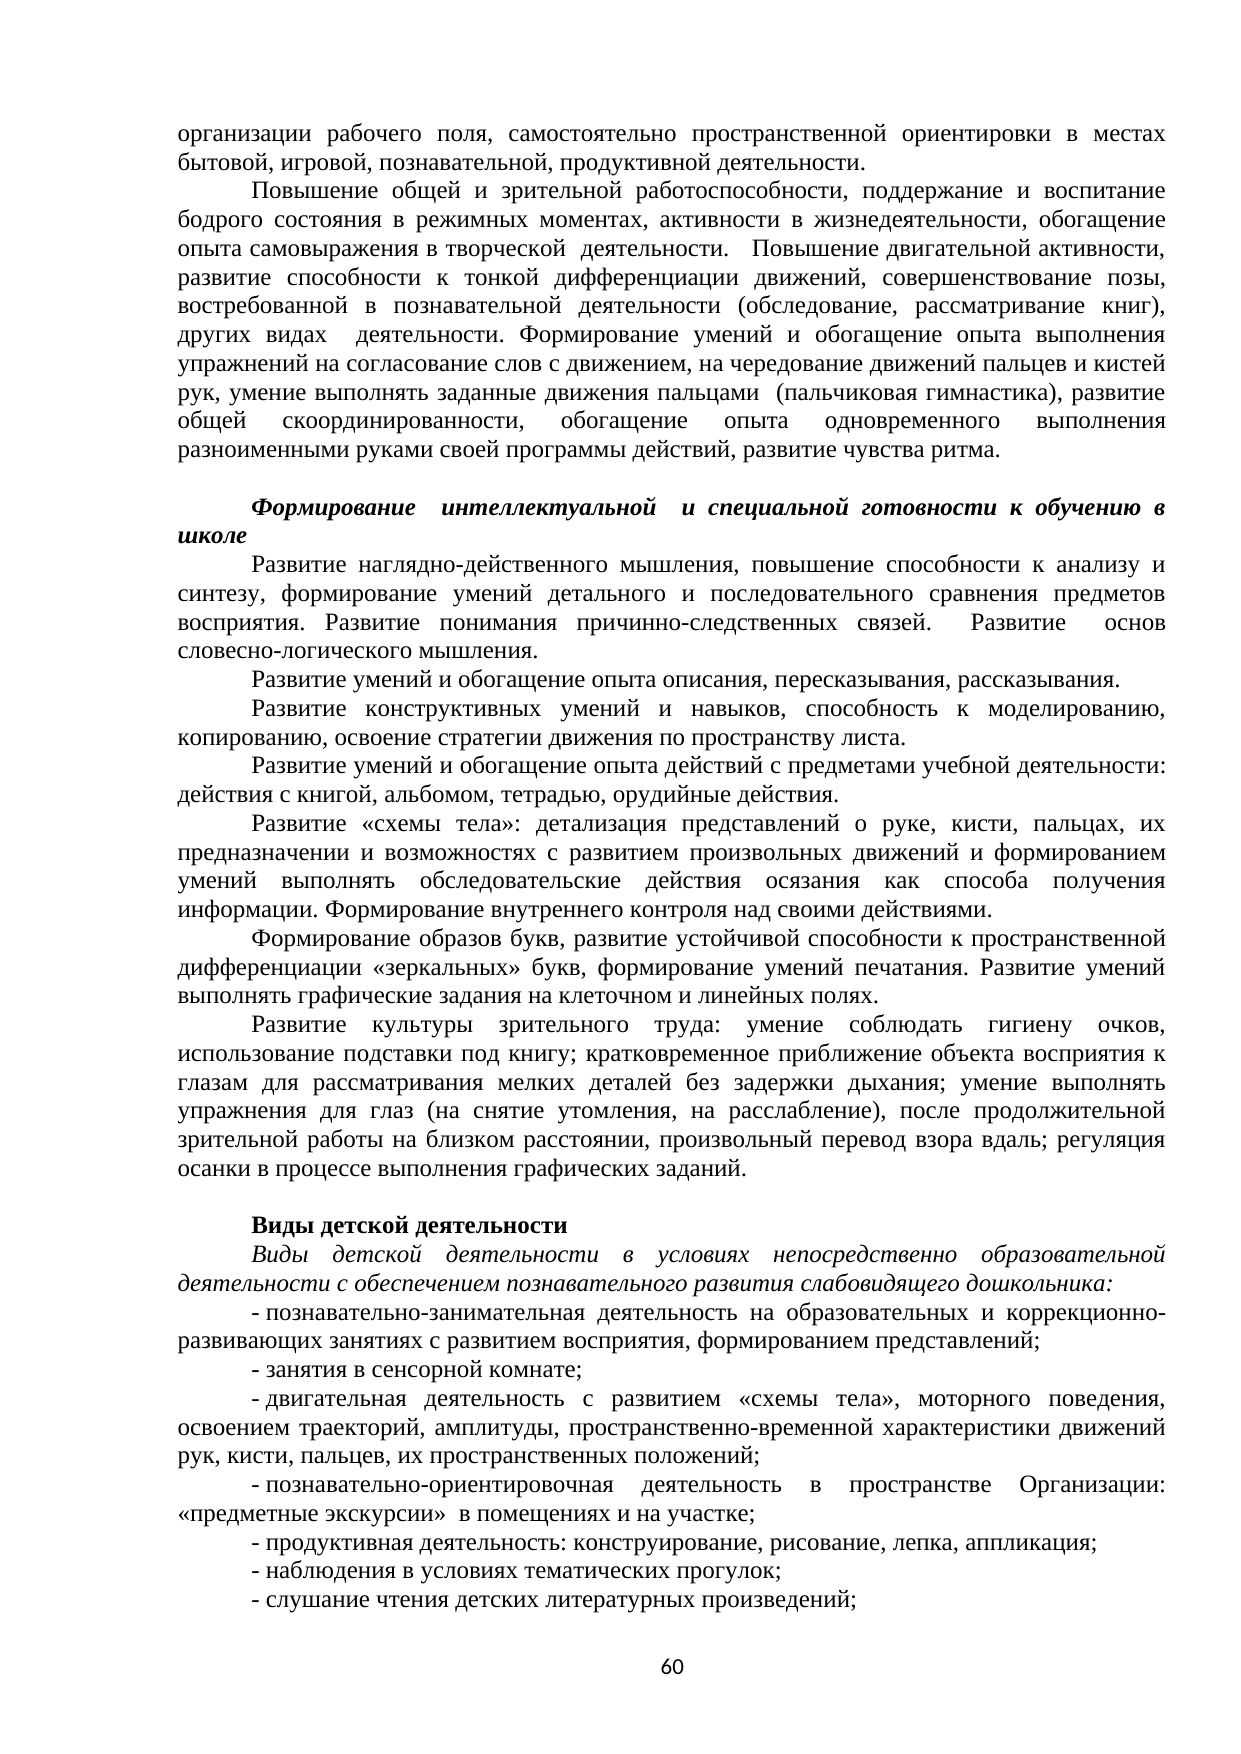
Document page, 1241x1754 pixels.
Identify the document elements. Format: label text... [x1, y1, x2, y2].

text Формирование образов букв, развитие устойчивой способности к пространственной дифференциации «зеркальных» букв, формирование умений печатания. Развитие умений выполнять графические задания на клеточном и линейных полях. [177, 923, 1167, 1009]
text Развитие «схемы тела»: детализация представлений о руке, кисти, пальцах, их предназначении и возможностях с развитием произвольных движений и формированием умений выполнять обследовательские действия осязания как способа получения информации. Формирование внутреннего контроля над своими действиями. [177, 808, 1167, 923]
text - слушание чтения детских литературных произведений; [177, 1584, 1167, 1613]
text - познавательно-занимательная деятельность на образовательных и коррекционно-развивающих занятиях с развитием восприятия, формированием представлений; [177, 1297, 1167, 1354]
text Повышение общей и зрительной работоспособности, поддержание и воспитание бодрого состояния в режимных моментах, активности в жизнедеятельности, обогащение опыта самовыражения в творческой деятельности. Повышение двигательной активности, развитие способности к тонкой дифференциации движений, совершенствование позы, востребованной в познавательной деятельности (обследование, рассматривание книг), других видах деятельности. Формирование умений и обогащение опыта выполнения упражнений на согласование слов с движением, на чередование движений пальцев и кистей рук, умение выполнять заданные движения пальцами (пальчиковая гимнастика), развитие общей скоординированности, обогащение опыта одновременного выполнения разноименными руками своей программы действий, развитие чувства ритма. [177, 176, 1167, 463]
text - двигательная деятельность с развитием «схемы тела», моторного поведения, освоением траекторий, амплитуды, пространственно-временной характеристики движений рук, кисти, пальцев, их пространственных положений; [177, 1383, 1167, 1469]
text Виды детской деятельности в условиях непосредственно образовательной деятельности с обеспечением познавательного развития слабовидящего дошкольника: [177, 1239, 1167, 1297]
text Виды детской деятельности [177, 1211, 1167, 1239]
text - занятия в сенсорной комнате; [177, 1354, 1167, 1383]
text - продуктивная деятельность: конструирование, рисование, лепка, аппликация; [177, 1527, 1167, 1556]
text Развитие наглядно-действенного мышления, повышение способности к анализу и синтезу, формирование умений детального и последовательного сравнения предметов восприятия. Развитие понимания причинно-следственных связей. Развитие основ словесно-логического мышления. [177, 549, 1167, 664]
text Развитие умений и обогащение опыта описания, пересказывания, рассказывания. [177, 664, 1167, 693]
text Развитие конструктивных умений и навыков, способность к моделированию, копированию, освоение стратегии движения по пространству листа. [177, 693, 1167, 751]
text Развитие культуры зрительного труда: умение соблюдать гигиену очков, использование подставки под книгу; кратковременное приближение объекта восприятия к глазам для рассматривания мелких деталей без задержки дыхания; умение выполнять упражнения для глаз (на снятие утомления, на расслабление), после продолжительной зрительной работы на близком расстоянии, произвольный перевод взора вдаль; регуляция осанки в процессе выполнения графических заданий. [177, 1009, 1167, 1182]
text - познавательно-ориентировочная деятельность в пространстве Организации: «предметные экскурсии» в помещениях и на участке; [177, 1469, 1167, 1527]
text - наблюдения в условиях тематических прогулок; [177, 1556, 1167, 1584]
text Развитие умений и обогащение опыта действий с предметами учебной деятельности: действия с книгой, альбомом, тетрадью, орудийные действия. [177, 751, 1167, 808]
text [177, 118, 1167, 176]
text Формирование интеллектуальной и специальной готовности к обучению в школе [177, 492, 1167, 549]
